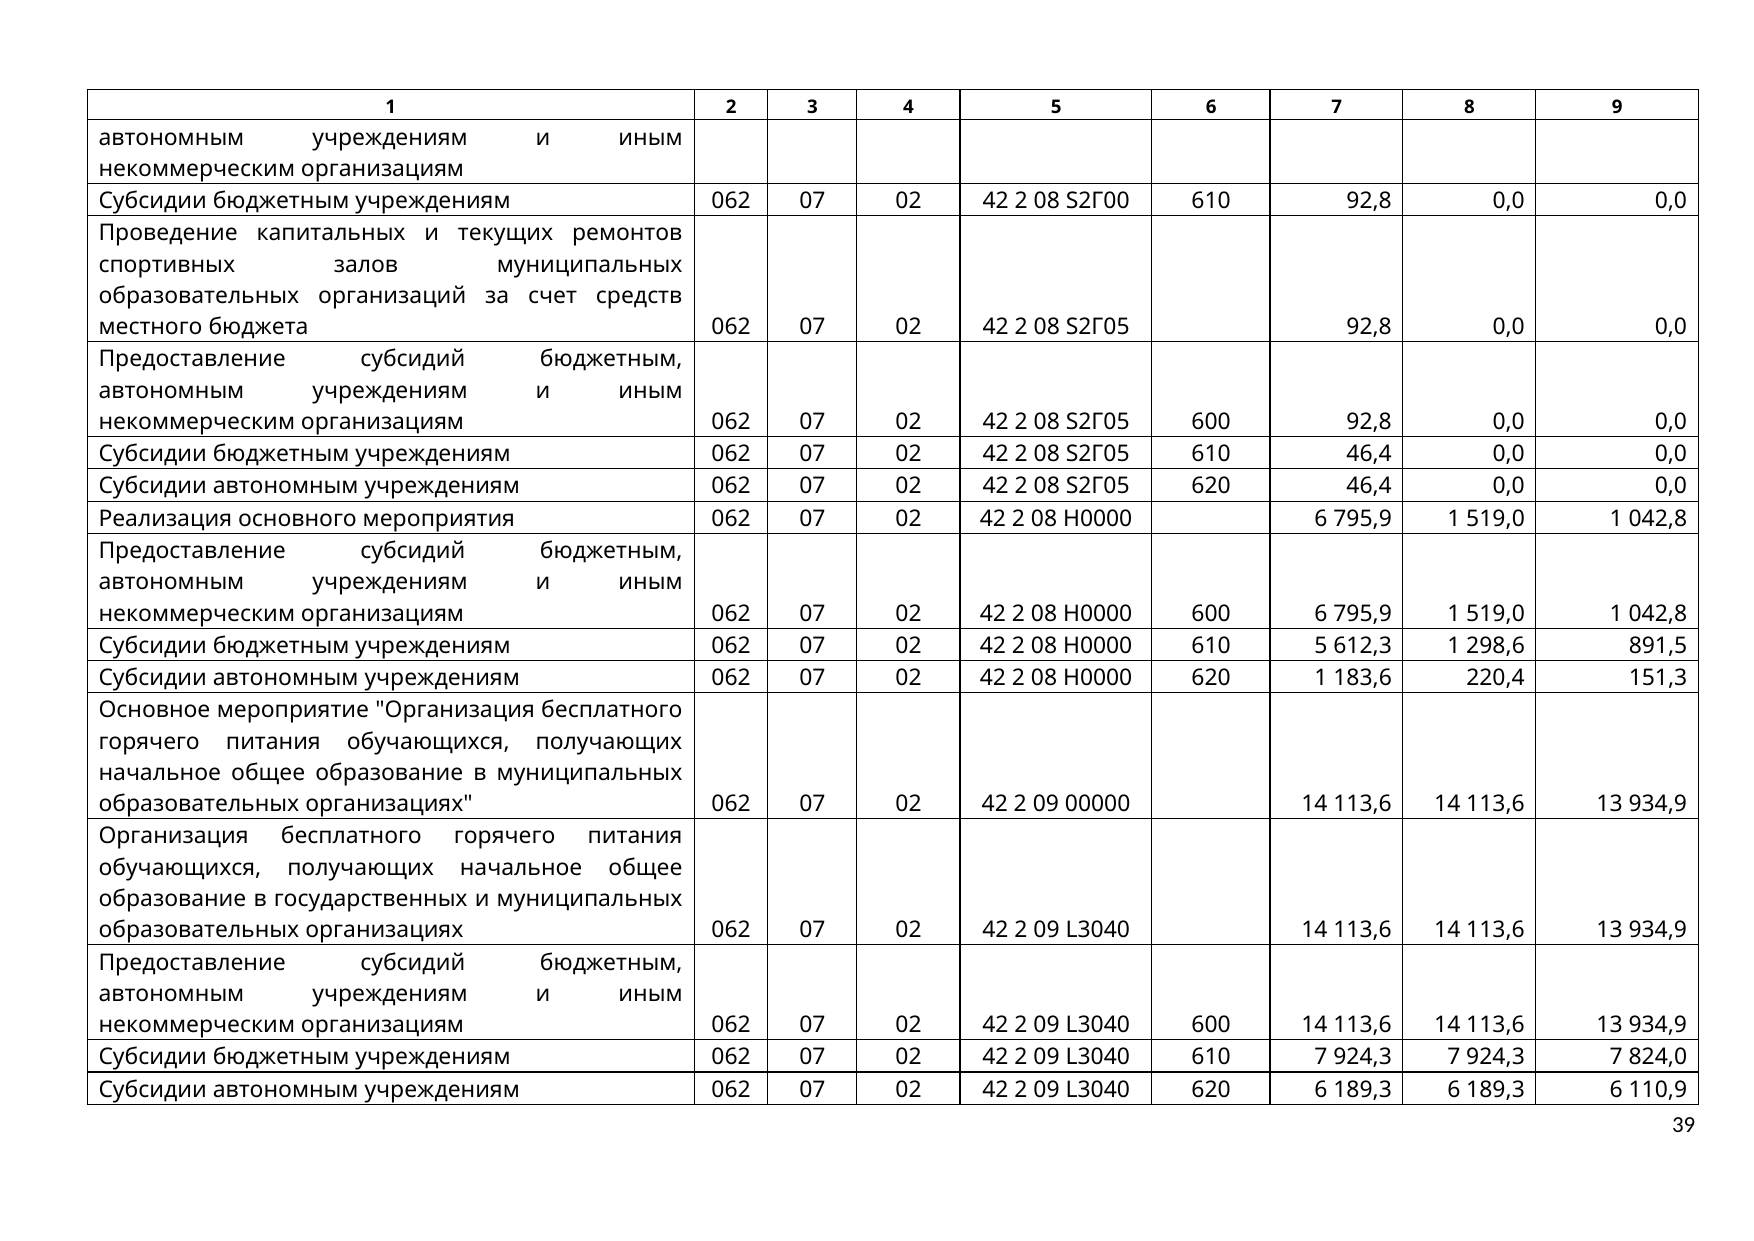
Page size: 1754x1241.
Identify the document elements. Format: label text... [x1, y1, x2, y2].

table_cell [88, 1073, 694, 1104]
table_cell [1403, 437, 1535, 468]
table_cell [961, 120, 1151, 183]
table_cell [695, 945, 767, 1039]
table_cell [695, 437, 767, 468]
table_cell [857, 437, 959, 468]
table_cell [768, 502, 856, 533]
table_header 5 [961, 90, 1151, 119]
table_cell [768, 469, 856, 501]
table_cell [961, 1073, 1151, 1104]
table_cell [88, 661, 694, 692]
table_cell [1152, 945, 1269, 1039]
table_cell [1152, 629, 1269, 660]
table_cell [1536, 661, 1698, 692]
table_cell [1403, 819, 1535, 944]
table_header 7 [1271, 90, 1402, 119]
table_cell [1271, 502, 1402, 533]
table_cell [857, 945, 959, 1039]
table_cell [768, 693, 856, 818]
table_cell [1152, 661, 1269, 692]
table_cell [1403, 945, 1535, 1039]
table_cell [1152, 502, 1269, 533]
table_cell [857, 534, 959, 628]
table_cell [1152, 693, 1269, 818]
table_header 6 [1152, 90, 1269, 119]
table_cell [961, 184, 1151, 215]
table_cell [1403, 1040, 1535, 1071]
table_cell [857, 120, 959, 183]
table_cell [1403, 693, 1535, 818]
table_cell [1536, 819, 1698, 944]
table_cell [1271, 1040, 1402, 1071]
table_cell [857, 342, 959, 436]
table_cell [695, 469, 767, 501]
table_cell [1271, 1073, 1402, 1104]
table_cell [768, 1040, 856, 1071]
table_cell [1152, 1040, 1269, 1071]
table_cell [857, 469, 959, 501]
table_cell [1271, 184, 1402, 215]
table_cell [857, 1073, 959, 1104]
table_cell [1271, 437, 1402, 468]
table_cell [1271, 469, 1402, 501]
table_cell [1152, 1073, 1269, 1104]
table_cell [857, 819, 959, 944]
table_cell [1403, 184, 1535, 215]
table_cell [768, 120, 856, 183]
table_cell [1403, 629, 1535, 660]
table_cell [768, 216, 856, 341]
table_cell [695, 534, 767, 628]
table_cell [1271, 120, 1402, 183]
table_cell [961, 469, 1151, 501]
table_header 9 [1536, 90, 1698, 119]
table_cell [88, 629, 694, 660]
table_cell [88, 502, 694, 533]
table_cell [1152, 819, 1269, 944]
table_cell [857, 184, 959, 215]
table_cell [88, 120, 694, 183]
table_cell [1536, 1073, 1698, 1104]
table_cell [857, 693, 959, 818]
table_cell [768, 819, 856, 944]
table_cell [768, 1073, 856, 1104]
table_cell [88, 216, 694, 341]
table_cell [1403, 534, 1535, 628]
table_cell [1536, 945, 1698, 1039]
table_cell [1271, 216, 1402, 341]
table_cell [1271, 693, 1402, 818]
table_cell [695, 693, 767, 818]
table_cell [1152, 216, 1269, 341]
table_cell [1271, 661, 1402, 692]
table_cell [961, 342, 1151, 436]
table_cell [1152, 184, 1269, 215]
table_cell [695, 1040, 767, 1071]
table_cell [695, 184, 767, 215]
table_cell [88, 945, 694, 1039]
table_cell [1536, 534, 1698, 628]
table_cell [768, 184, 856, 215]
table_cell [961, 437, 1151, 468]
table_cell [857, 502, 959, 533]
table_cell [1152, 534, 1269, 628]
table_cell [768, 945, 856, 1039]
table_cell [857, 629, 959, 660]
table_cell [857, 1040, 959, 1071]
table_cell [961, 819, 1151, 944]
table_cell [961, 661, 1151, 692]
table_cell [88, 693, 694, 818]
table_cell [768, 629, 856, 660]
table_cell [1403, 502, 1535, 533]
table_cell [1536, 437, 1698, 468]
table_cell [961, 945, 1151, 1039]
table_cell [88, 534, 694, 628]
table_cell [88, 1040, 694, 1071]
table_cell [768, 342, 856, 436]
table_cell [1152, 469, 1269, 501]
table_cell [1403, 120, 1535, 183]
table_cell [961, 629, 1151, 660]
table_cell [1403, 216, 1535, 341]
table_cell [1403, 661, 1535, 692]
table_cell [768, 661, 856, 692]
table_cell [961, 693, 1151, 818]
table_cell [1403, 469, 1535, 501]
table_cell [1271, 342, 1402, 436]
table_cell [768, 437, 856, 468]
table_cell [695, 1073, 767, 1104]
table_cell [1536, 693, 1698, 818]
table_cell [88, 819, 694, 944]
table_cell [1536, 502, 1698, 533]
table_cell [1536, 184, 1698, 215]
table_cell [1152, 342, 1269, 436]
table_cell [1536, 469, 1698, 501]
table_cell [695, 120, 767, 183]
table_header 2 [695, 90, 767, 119]
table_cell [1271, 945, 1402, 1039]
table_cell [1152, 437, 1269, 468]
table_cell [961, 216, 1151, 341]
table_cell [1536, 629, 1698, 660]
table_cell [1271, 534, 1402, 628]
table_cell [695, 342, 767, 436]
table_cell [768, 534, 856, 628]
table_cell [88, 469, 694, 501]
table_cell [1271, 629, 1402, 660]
table_header 4 [857, 90, 959, 119]
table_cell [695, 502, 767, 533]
table_header 3 [768, 90, 856, 119]
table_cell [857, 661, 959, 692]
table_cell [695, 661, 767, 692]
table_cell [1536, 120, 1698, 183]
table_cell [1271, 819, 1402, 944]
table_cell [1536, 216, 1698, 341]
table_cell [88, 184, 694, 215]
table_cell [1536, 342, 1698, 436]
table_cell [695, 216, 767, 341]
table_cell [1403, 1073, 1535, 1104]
table_header 1 [88, 90, 694, 119]
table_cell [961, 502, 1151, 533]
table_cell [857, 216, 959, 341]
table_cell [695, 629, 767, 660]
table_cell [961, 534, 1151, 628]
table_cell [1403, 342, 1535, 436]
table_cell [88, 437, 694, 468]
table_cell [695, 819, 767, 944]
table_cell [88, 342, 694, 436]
table_header 8 [1403, 90, 1535, 119]
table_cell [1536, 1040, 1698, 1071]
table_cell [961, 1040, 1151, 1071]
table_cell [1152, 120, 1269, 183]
